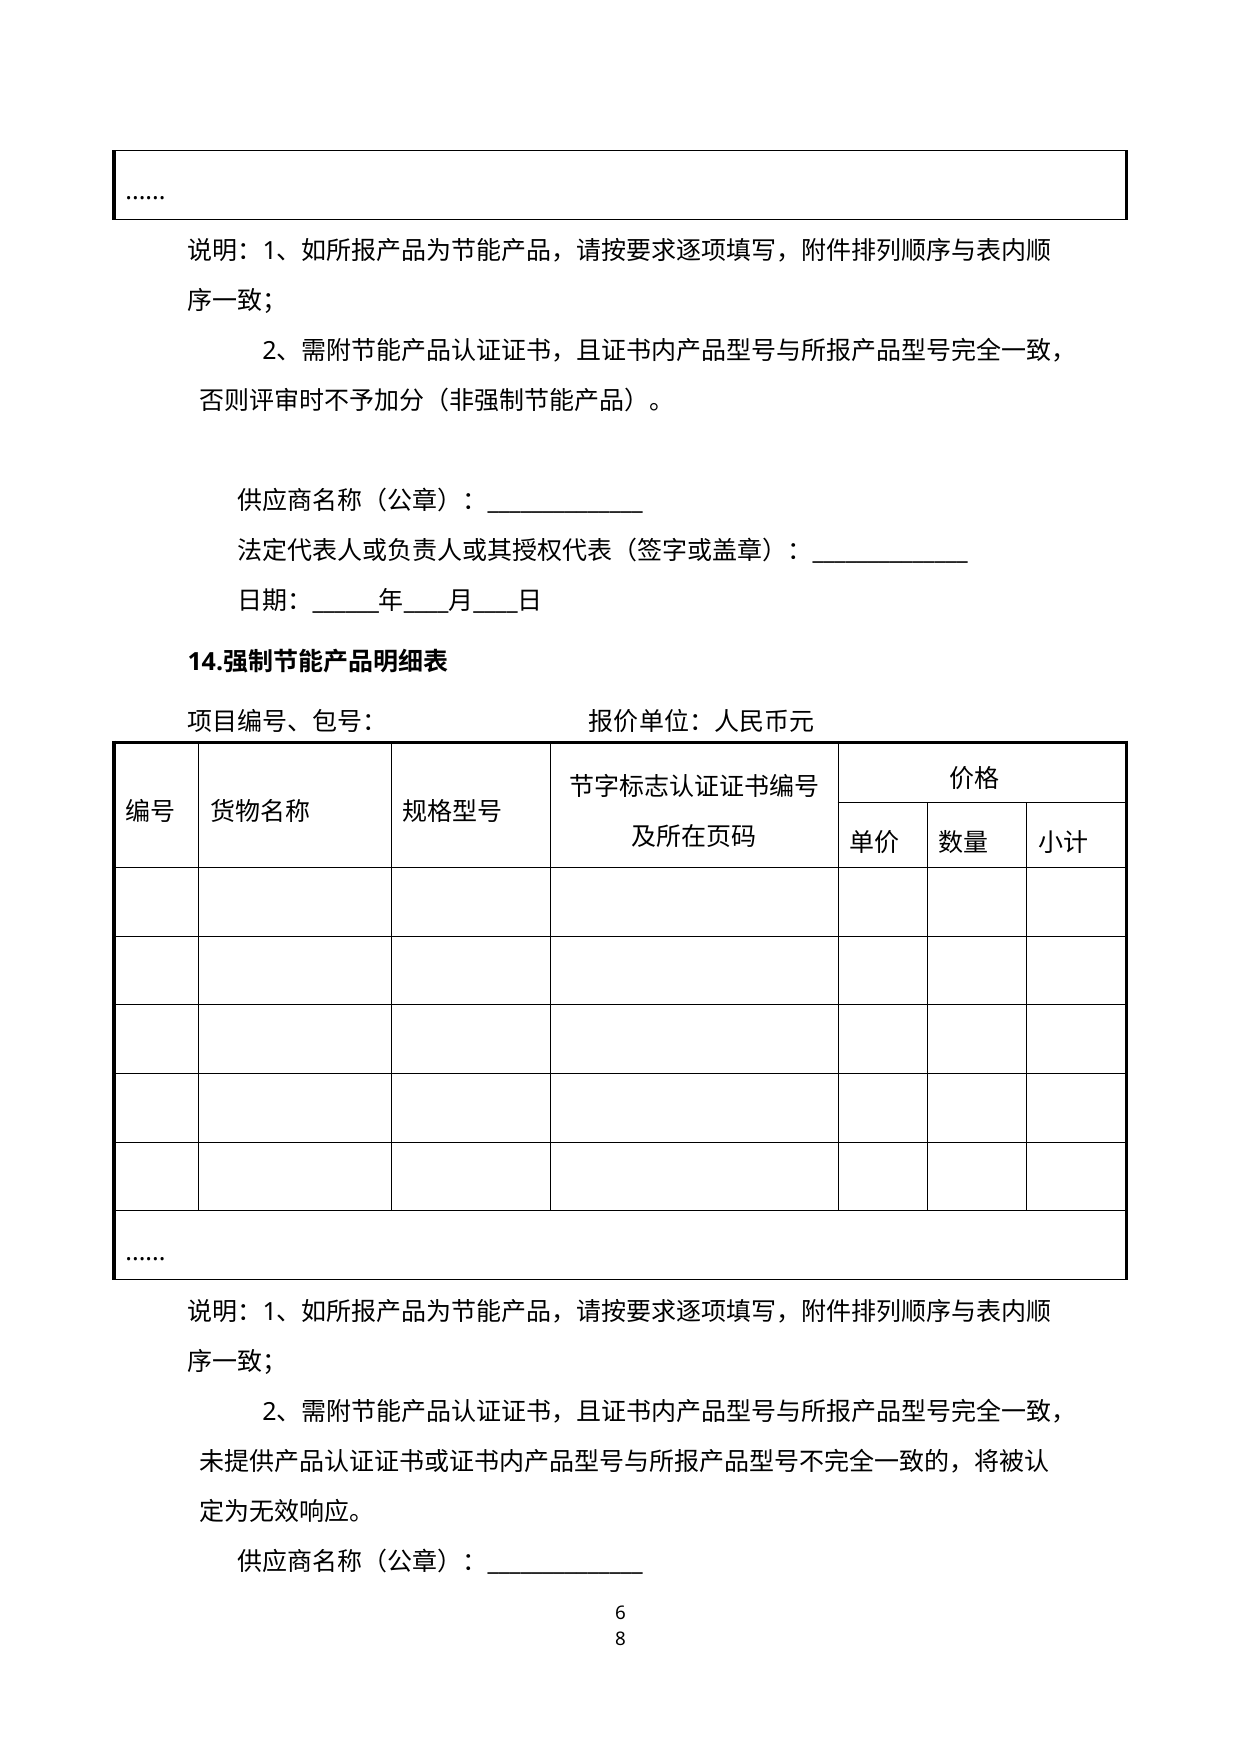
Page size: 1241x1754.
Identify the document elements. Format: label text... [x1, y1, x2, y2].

table_cell [839, 1005, 927, 1073]
table_cell [551, 868, 838, 936]
table_cell [839, 1074, 927, 1142]
table_cell [199, 1074, 391, 1142]
table_cell [392, 1005, 550, 1073]
table_cell [392, 1143, 550, 1210]
table_cell [928, 868, 1026, 936]
table_header 编号 [116, 744, 198, 867]
text 说明：1、如所报产品为节能产品，请按要求逐项填写，附件排列顺序与表内顺序一致； [187, 220, 1053, 320]
table_cell ...... [116, 151, 1125, 219]
table_cell [116, 868, 198, 936]
table_cell [839, 868, 927, 936]
table_header 货物名称 [199, 744, 391, 867]
table_cell [928, 1074, 1026, 1142]
text 项目编号、包号： 报价单位：人民币元 [187, 691, 1053, 741]
text 法定代表人或负责人或其授权代表（签字或盖章）：______________ [187, 520, 1053, 570]
text 供应商名称（公章）：______________ [187, 1530, 1053, 1580]
text 2、需附节能产品认证证书，且证书内产品型号与所报产品型号完全一致，否则评审时不予加分（非强制节能产品）。 [199, 320, 1053, 420]
table_cell 小计 [1027, 803, 1125, 867]
table_cell [199, 937, 391, 1004]
table_cell [392, 937, 550, 1004]
table_cell ...... [116, 1211, 1125, 1279]
table_cell [1027, 1143, 1125, 1210]
table_cell [116, 1074, 198, 1142]
text 2、需附节能产品认证证书，且证书内产品型号与所报产品型号完全一致，未提供产品认证证书或证书内产品型号与所报产品型号不完全一致的，将被认定为无效响应。 [199, 1380, 1053, 1530]
table_cell [392, 868, 550, 936]
table_cell [1027, 937, 1125, 1004]
table_cell [199, 868, 391, 936]
table_cell [928, 1005, 1026, 1073]
table_cell [928, 1143, 1026, 1210]
table_cell [1027, 1074, 1125, 1142]
subtitle 14.强制节能产品明细表 [187, 630, 1053, 680]
table_cell [116, 1143, 198, 1210]
text 供应商名称（公章）：______________ [187, 470, 1053, 520]
table_header 价格 [839, 744, 1125, 802]
table_cell [199, 1143, 391, 1210]
table_cell [928, 937, 1026, 1004]
table_cell [1027, 1005, 1125, 1073]
table_cell [551, 1005, 838, 1073]
table_cell 数量 [928, 803, 1026, 867]
table_header 节字标志认证证书编号及所在页码 [551, 744, 838, 867]
table_cell [116, 1005, 198, 1073]
table_cell [116, 937, 198, 1004]
table_cell 单价 [839, 803, 927, 867]
table_cell [551, 1074, 838, 1142]
table_cell [392, 1074, 550, 1142]
text 日期：______年____月____日 [187, 570, 1053, 620]
table_cell [1027, 868, 1125, 936]
table_cell [551, 1143, 838, 1210]
table_cell [199, 1005, 391, 1073]
table_cell [839, 937, 927, 1004]
table_cell [839, 1143, 927, 1210]
text 说明：1、如所报产品为节能产品，请按要求逐项填写，附件排列顺序与表内顺序一致； [187, 1280, 1053, 1380]
table_header 规格型号 [392, 744, 550, 867]
table_cell [551, 937, 838, 1004]
